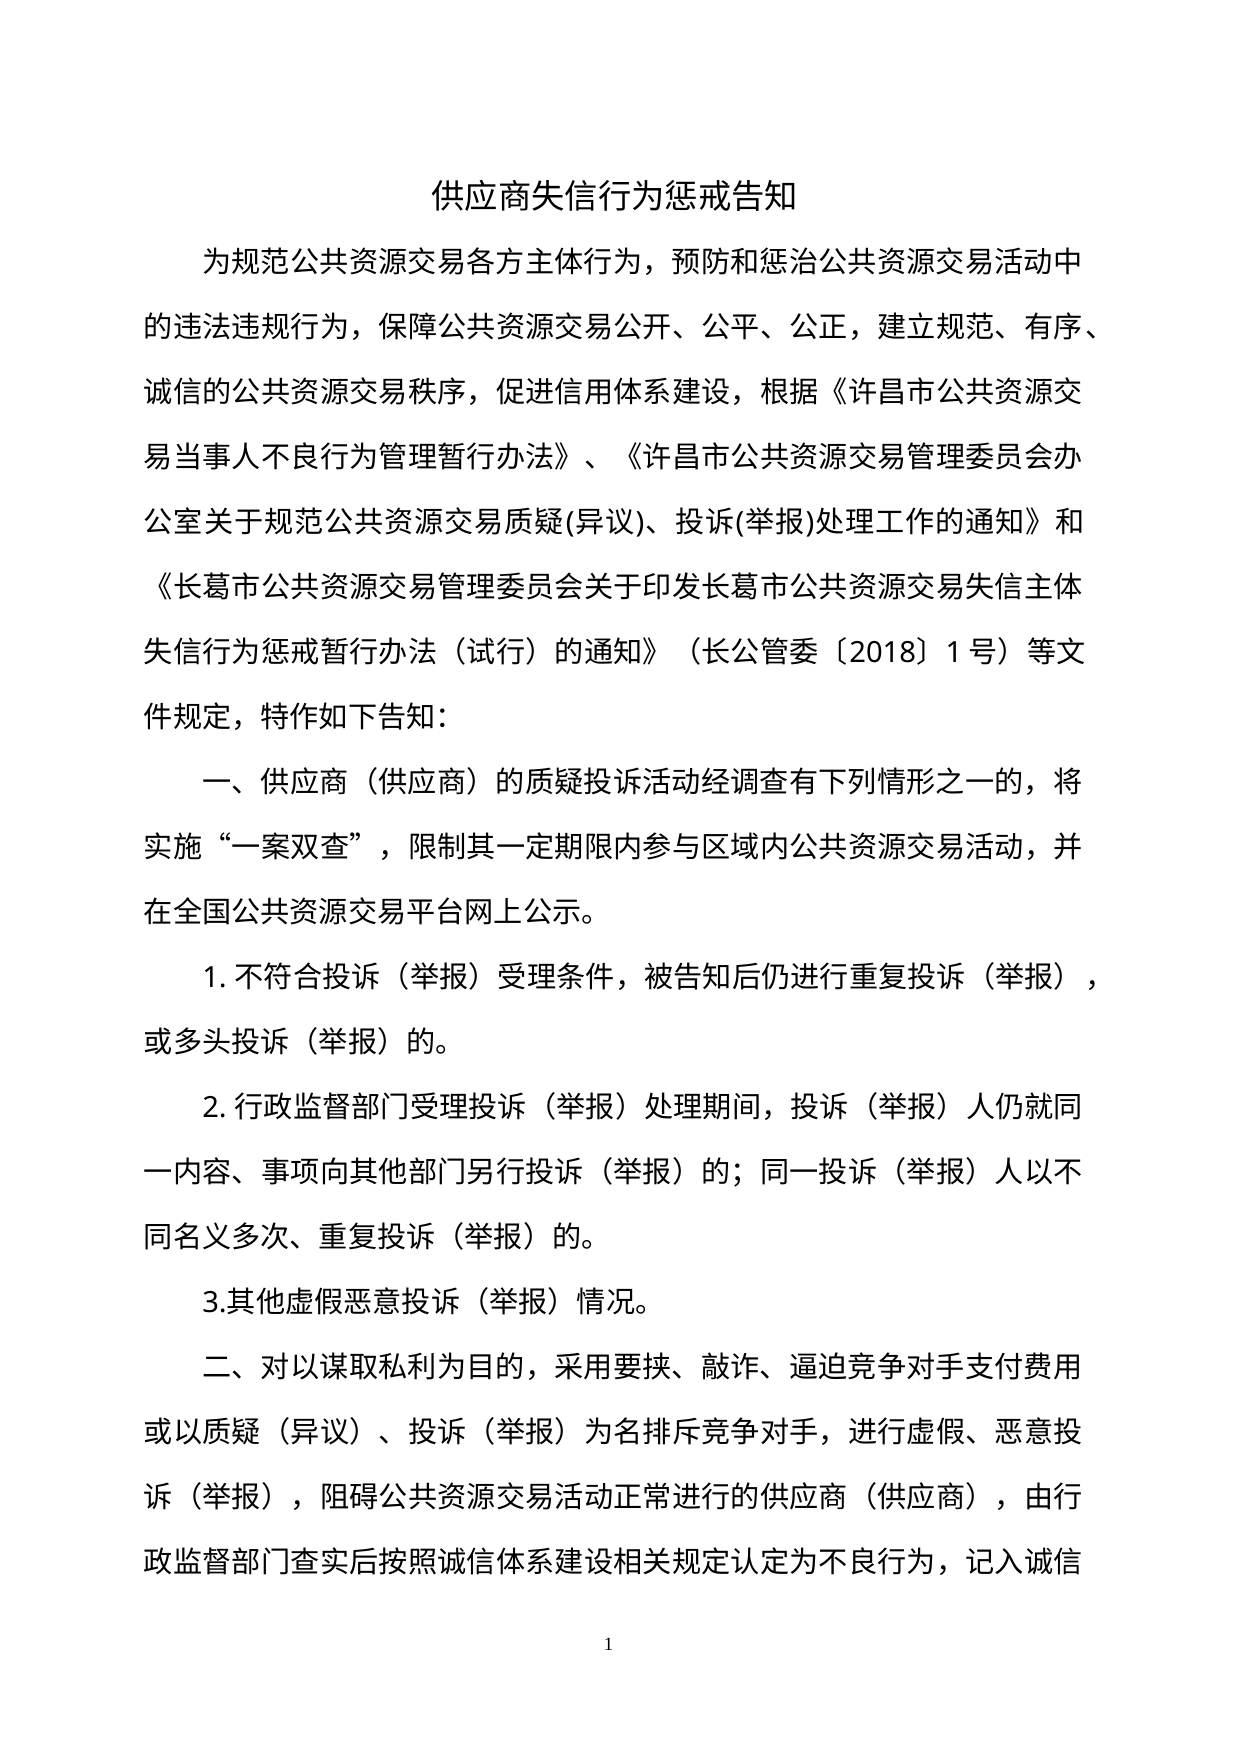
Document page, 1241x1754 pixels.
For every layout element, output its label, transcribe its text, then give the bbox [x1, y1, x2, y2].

text 一、供应商（供应商）的质疑投诉活动经调查有下列情形之一的，将实施“一案双查”，限制其一定期限内参与区域内公共资源交易活动，并在全国公共资源交易平台网上公示。 [144, 747, 1085, 942]
text 2. 行政监督部门受理投诉（举报）处理期间，投诉（举报）人仍就同一内容、事项向其他部门另行投诉（举报）的；同一投诉（举报）人以不同名义多次、重复投诉（举报）的。 [144, 1072, 1085, 1267]
text 3.其他虚假恶意投诉（举报）情况。 [144, 1267, 1085, 1332]
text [144, 1332, 1085, 1592]
text 1. 不符合投诉（举报）受理条件，被告知后仍进行重复投诉（举报），或多头投诉（举报）的。 [144, 942, 1085, 1072]
text 为规范公共资源交易各方主体行为，预防和惩治公共资源交易活动中的违法违规行为，保障公共资源交易公开、公平、公正，建立规范、有序、诚信的公共资源交易秩序，促进信用体系建设，根据《许昌市公共资源交易当事人不良行为管理暂行办法》、《许昌市公共资源交易管理委员会办公室关于规范公共资源交易质疑(异议)、投诉(举报)处理工作的通知》和《长葛市公共资源交易管理委员会关于印发长葛市公共资源交易失信主体失信行为惩戒暂行办法（试行）的通知》（长公管委〔2018〕1号）等文件规定，特作如下告知： [144, 227, 1085, 747]
text 供应商失信行为惩戒告知 [144, 162, 1085, 227]
